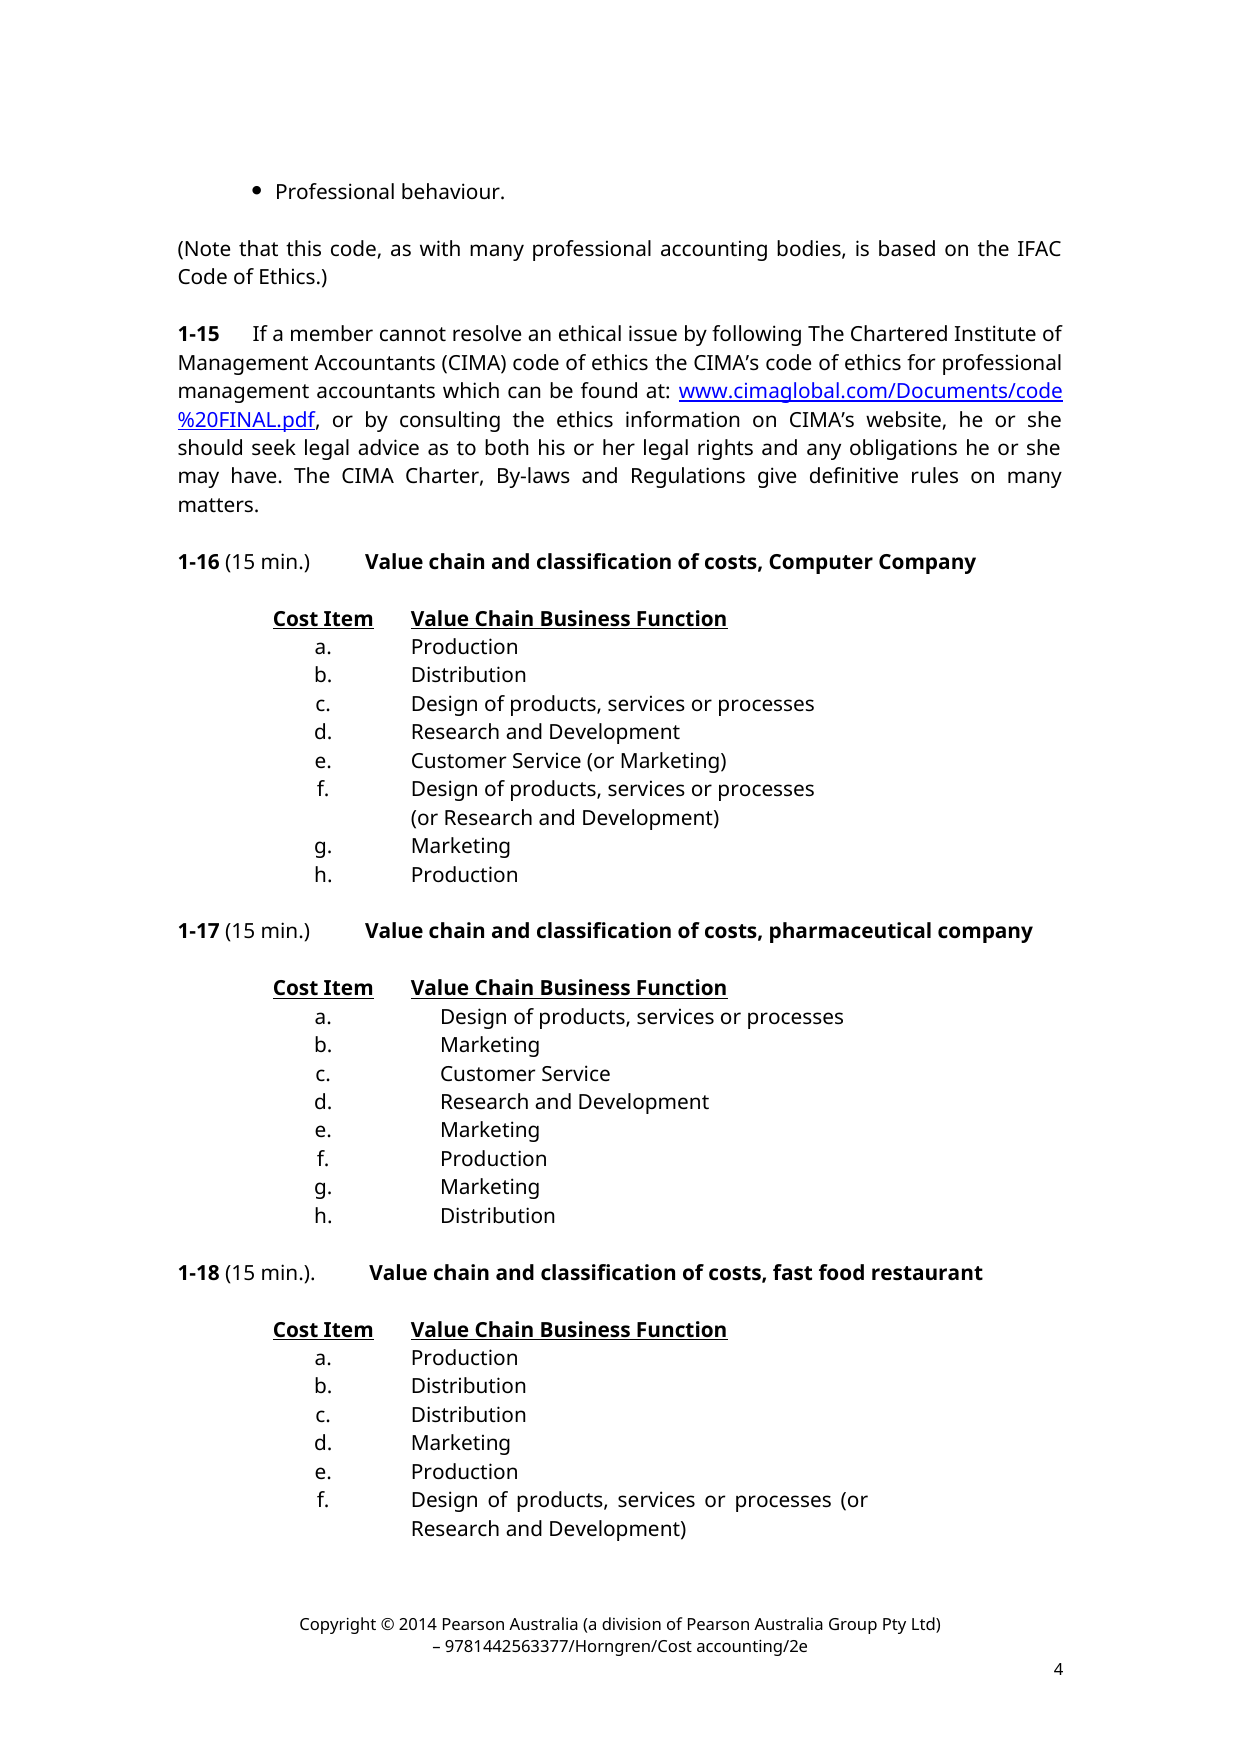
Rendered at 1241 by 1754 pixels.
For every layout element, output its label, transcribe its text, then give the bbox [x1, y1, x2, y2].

table_cell Production Distribution Design of products, services or processes Research and Development Customer Service (or Marketing) Design of products, services or processes (or Research and Development) Marketing Production [402, 632, 877, 888]
table_header Cost Item [244, 974, 402, 1002]
table_header Value Chain Business Function [402, 604, 879, 632]
list Professional behaviour. [252, 177, 1063, 206]
table_header Cost Item [244, 1315, 402, 1343]
table_cell a. b. c. d. e. f. g. h. [244, 632, 402, 888]
text 1-15 If a member cannot resolve an ethical issue by following The Chartered Institute of Management Accountants (CIMA) code of ethics the CIMA’s code of ethics for professional management accountants which can be found at: www.cimaglobal.com/Documents/code%20FINAL.pdf, or by consulting the ethics information on CIMA’s website, he or she should seek legal advice as to both his or her legal rights and any obligations he or she may have. The CIMA Charter, By-laws and Regulations give definitive rules on many matters. [177, 319, 1063, 518]
table_cell Design of products, services or processes Marketing Customer Service Research and Development Marketing Production Marketing Distribution [402, 1002, 974, 1229]
text 1-16 (15 min.) Value chain and classification of costs, Computer Company [177, 547, 1063, 575]
text (Note that this code, as with many professional accounting bodies, is based on the IFAC Code of Ethics.) [177, 234, 1063, 291]
table_header Value Chain Business Function [402, 1315, 879, 1343]
table_header Value Chain Business Function [402, 974, 974, 1002]
text 1-17 (15 min.) Value chain and classification of costs, pharmaceutical company [177, 917, 1063, 945]
table_cell a. b. c. d. e. f. g. h. [244, 1002, 402, 1229]
text 1-18 (15 min.). Value chain and classification of costs, fast food restaurant [177, 1258, 1063, 1286]
table_header Cost Item [244, 604, 402, 632]
table_cell a. b. c. d. e. f. [244, 1343, 402, 1571]
table_cell Production Distribution Distribution Marketing Production Design of products, services or processes (or Research and Development) [402, 1343, 877, 1571]
